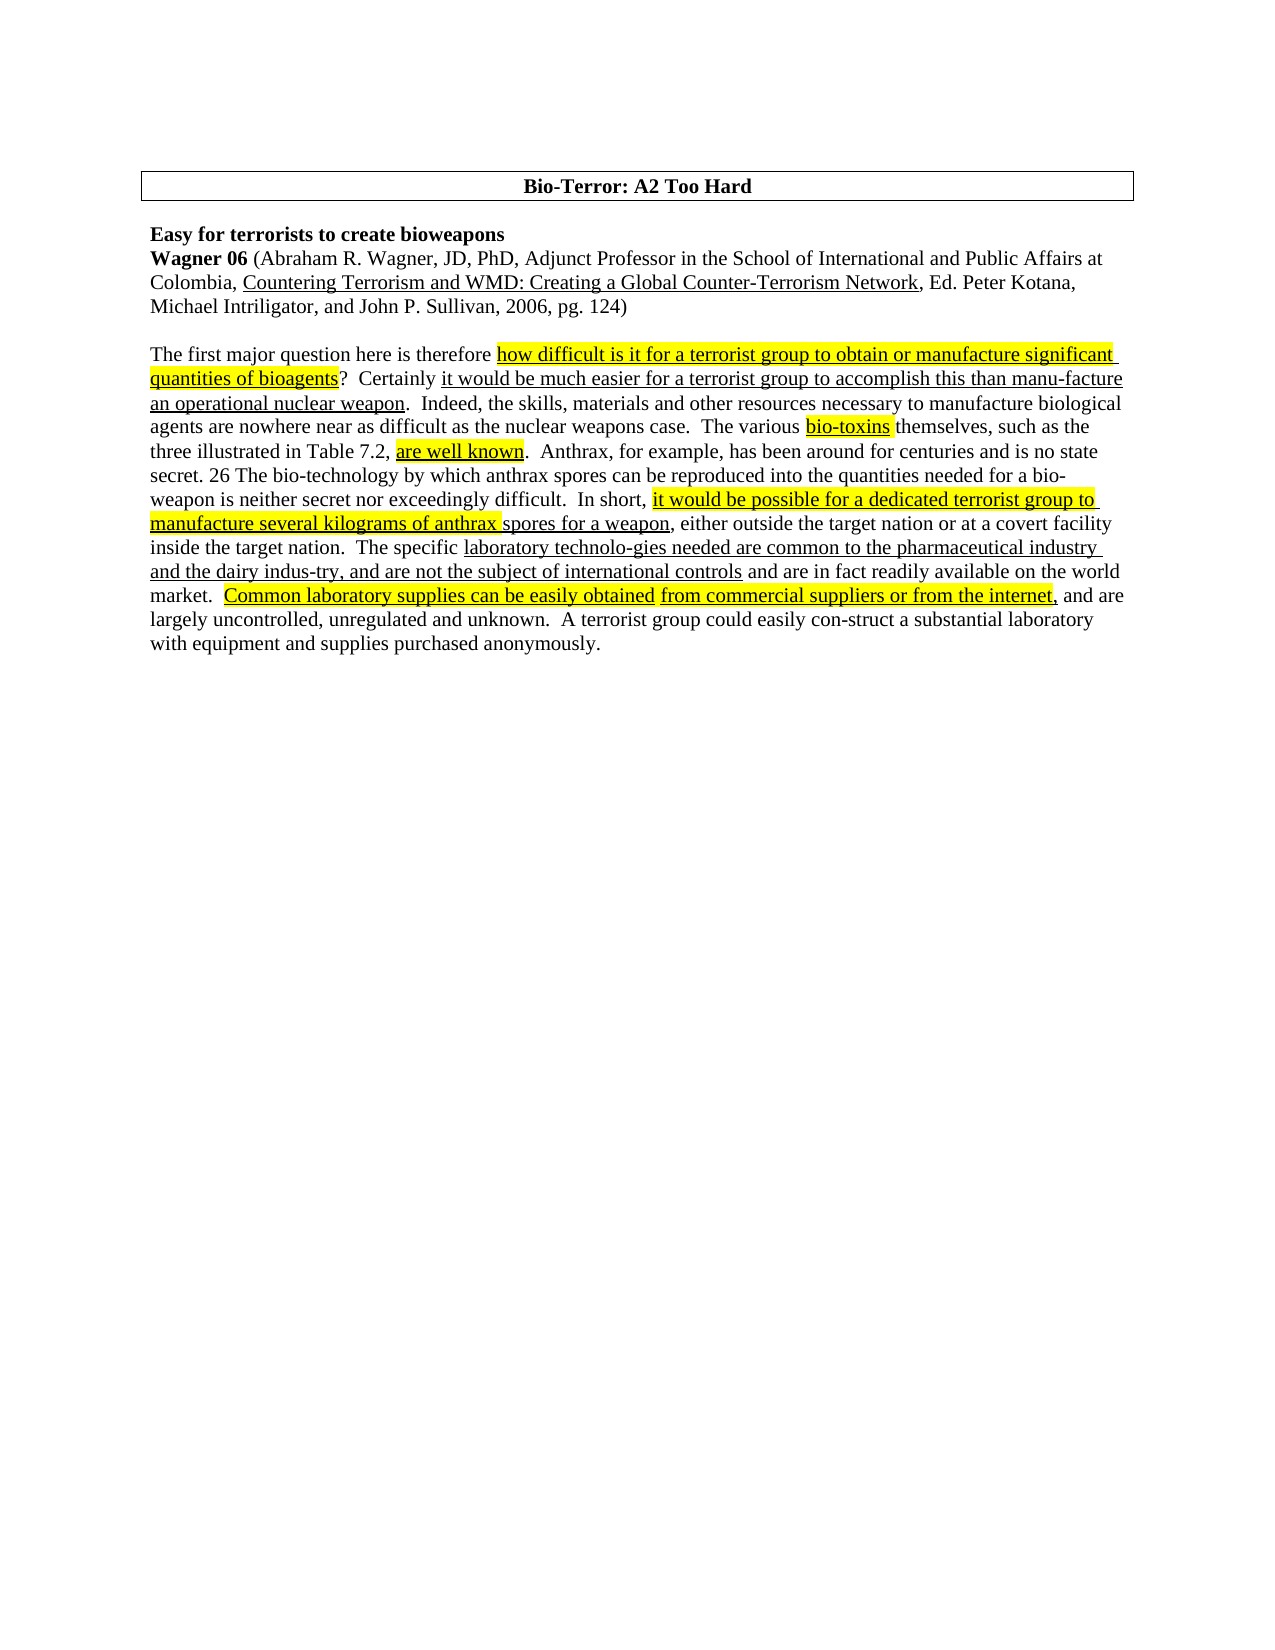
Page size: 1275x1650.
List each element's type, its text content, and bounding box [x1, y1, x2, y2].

subtitle Bio-Terror: A2 Too Hard [142, 172, 1133, 200]
text Wagner 06 (Abraham R. Wagner, JD, PhD, Adjunct Professor in the School of International and Public Affairs at Colombia, Countering Terrorism and WMD: Creating a Global Counter-Terrorism Network, Ed. Peter Kotana, Michael Intriligator, and John P. Sullivan, 2006, pg. 124) [150, 246, 1125, 318]
text The first major question here is therefore how difficult is it for a terrorist group to obtain or manufacture significant quantities of bioagents? Certainly it would be much easier for a terrorist group to accomplish this than manu-facture an operational nuclear weapon. Indeed, the skills, materials and other resources necessary to manufacture biological agents are nowhere near as difficult as the nuclear weapons case. The various bio-toxins themselves, such as the three illustrated in Table 7.2, are well known. Anthrax, for example, has been around for centuries and is no state secret. 26 The bio-technology by which anthrax spores can be reproduced into the quantities needed for a bio-weapon is neither secret nor exceedingly difficult. In short, it would be possible for a dedicated terrorist group to manufacture several kilograms of anthrax spores for a weapon, either outside the target nation or at a covert facility inside the target nation. The specific laboratory technolo-gies needed are common to the pharmaceutical industry and the dairy indus-try, and are not the subject of international controls and are in fact readily available on the world market. Common laboratory supplies can be easily obtained from commercial suppliers or from the internet, and are largely uncontrolled, unregulated and unknown. A terrorist group could easily con-struct a substantial laboratory with equipment and supplies purchased anonymously. [150, 342, 1125, 655]
subtitle Easy for terrorists to create bioweapons [150, 222, 1125, 246]
